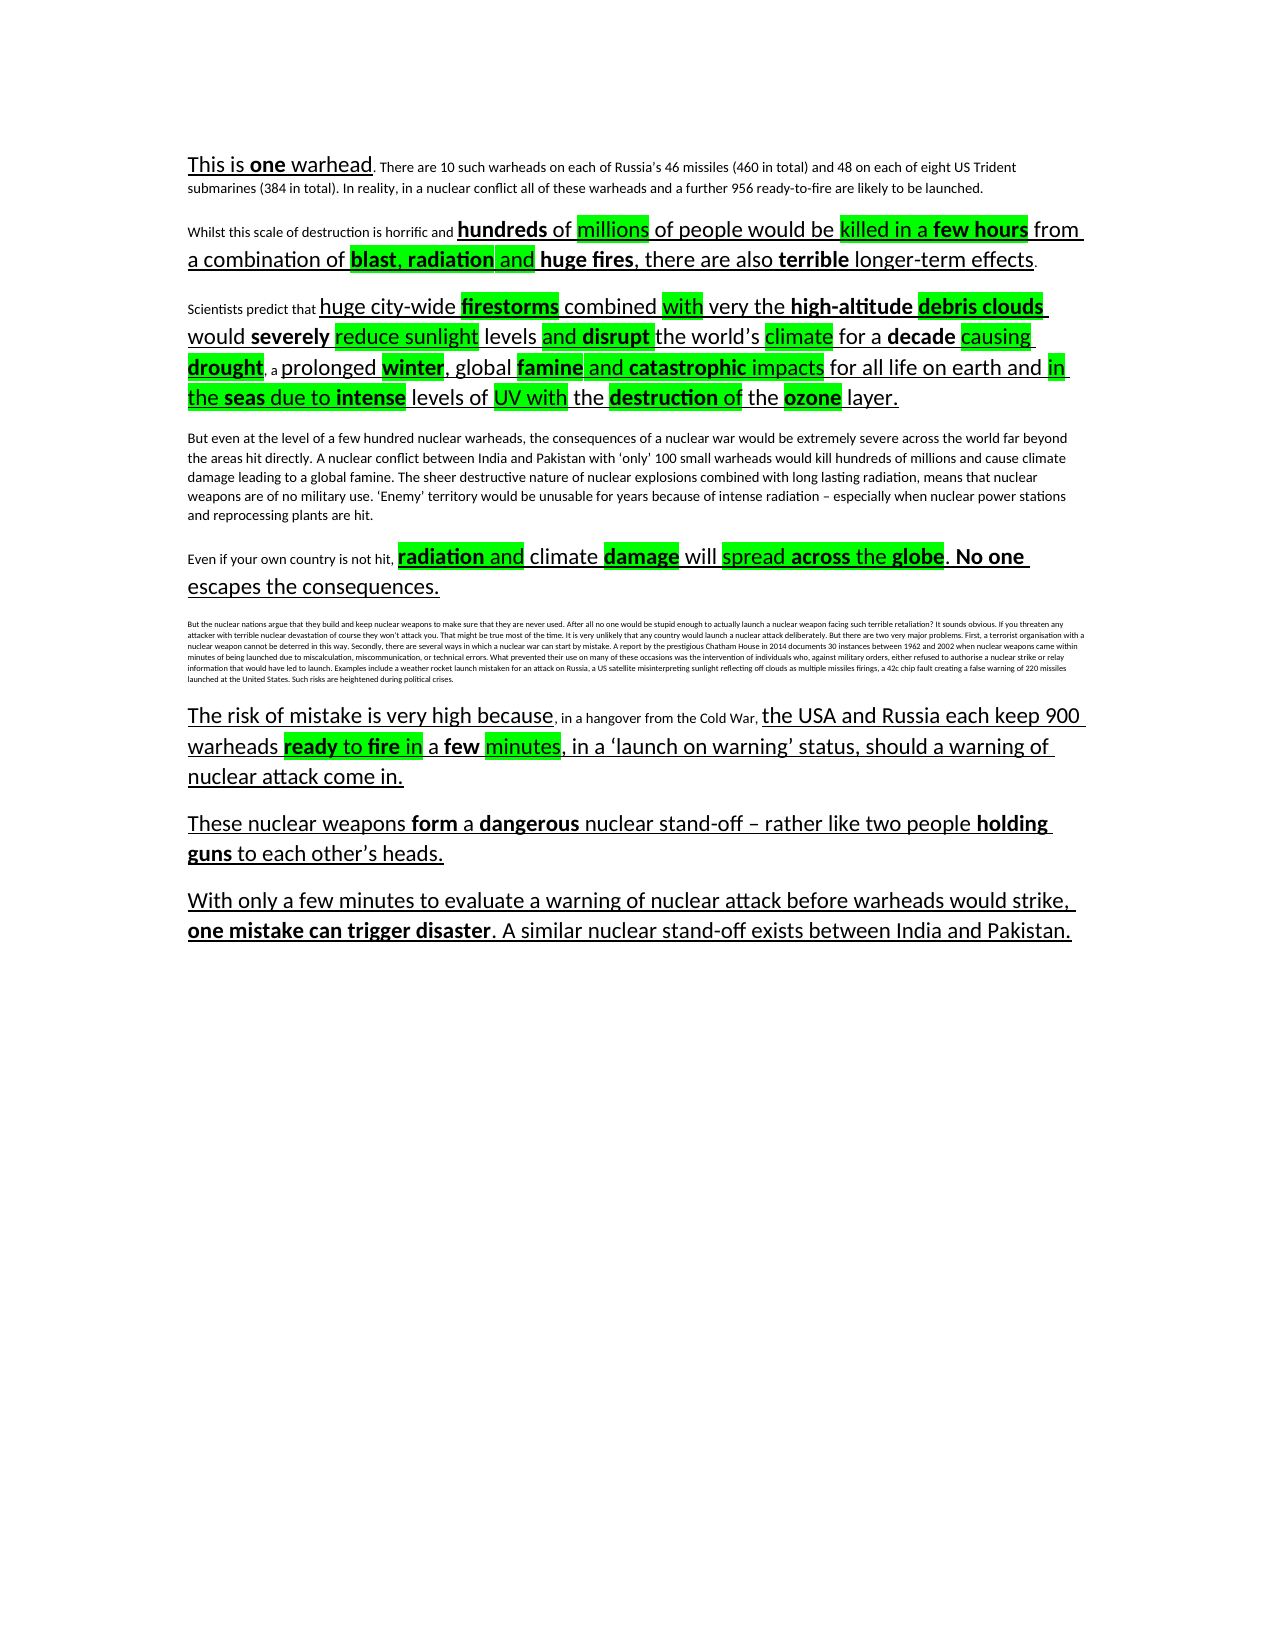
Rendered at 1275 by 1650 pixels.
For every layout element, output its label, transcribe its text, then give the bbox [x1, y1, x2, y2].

text With only a few minutes to evaluate a warning of nuclear attack before warheads would strike, one mistake can trigger disaster. A similar nuclear stand-off exists between India and Pakistan. [187, 886, 1087, 944]
text Even if your own country is not hit, radiation and climate damage will spread across the globe. No one escapes the consequences. [187, 542, 1087, 601]
text This is one warhead. There are 10 such warheads on each of Russia’s 46 missiles (460 in total) and 48 on each of eight US Trident submarines (384 in total). In reality, in a nuclear conflict all of these warheads and a further 956 ready-to-fire are likely to be launched. [187, 150, 1087, 197]
text Whilst this scale of destruction is horrific and hundreds of millions of people would be killed in a few hours from a combination of blast, radiation and huge fires, there are also terrible longer-term effects. [187, 215, 1087, 273]
text These nuclear weapons form a dangerous nuclear stand-off – rather like two people holding guns to each other’s heads. [187, 809, 1087, 867]
text But even at the level of a few hundred nuclear warheads, the consequences of a nuclear war would be extremely severe across the world far beyond the areas hit directly. A nuclear conflict between India and Pakistan with ‘only’ 100 small warheads would kill hundreds of millions and cause climate damage leading to a global famine. The sheer destructive nature of nuclear explosions combined with long lasting radiation, means that nuclear weapons are of no military use. ‘Enemy’ territory would be unusable for years because of intense radiation – especially when nuclear power stations and reprocessing plants are hit. [187, 430, 1087, 524]
text The risk of mistake is very high because, in a hangover from the Cold War, the USA and Russia each keep 900 warheads ready to fire in a few minutes, in a ‘launch on warning’ status, should a warning of nuclear attack come in. [187, 702, 1087, 790]
text Scientists predict that huge city-wide firestorms combined with very the high-altitude debris clouds would severely reduce sunlight levels and disrupt the world’s climate for a decade causing drought, a prolonged winter, global famine and catastrophic impacts for all life on earth and in the seas due to intense levels of UV with the destruction of the ozone layer. [187, 292, 1087, 411]
